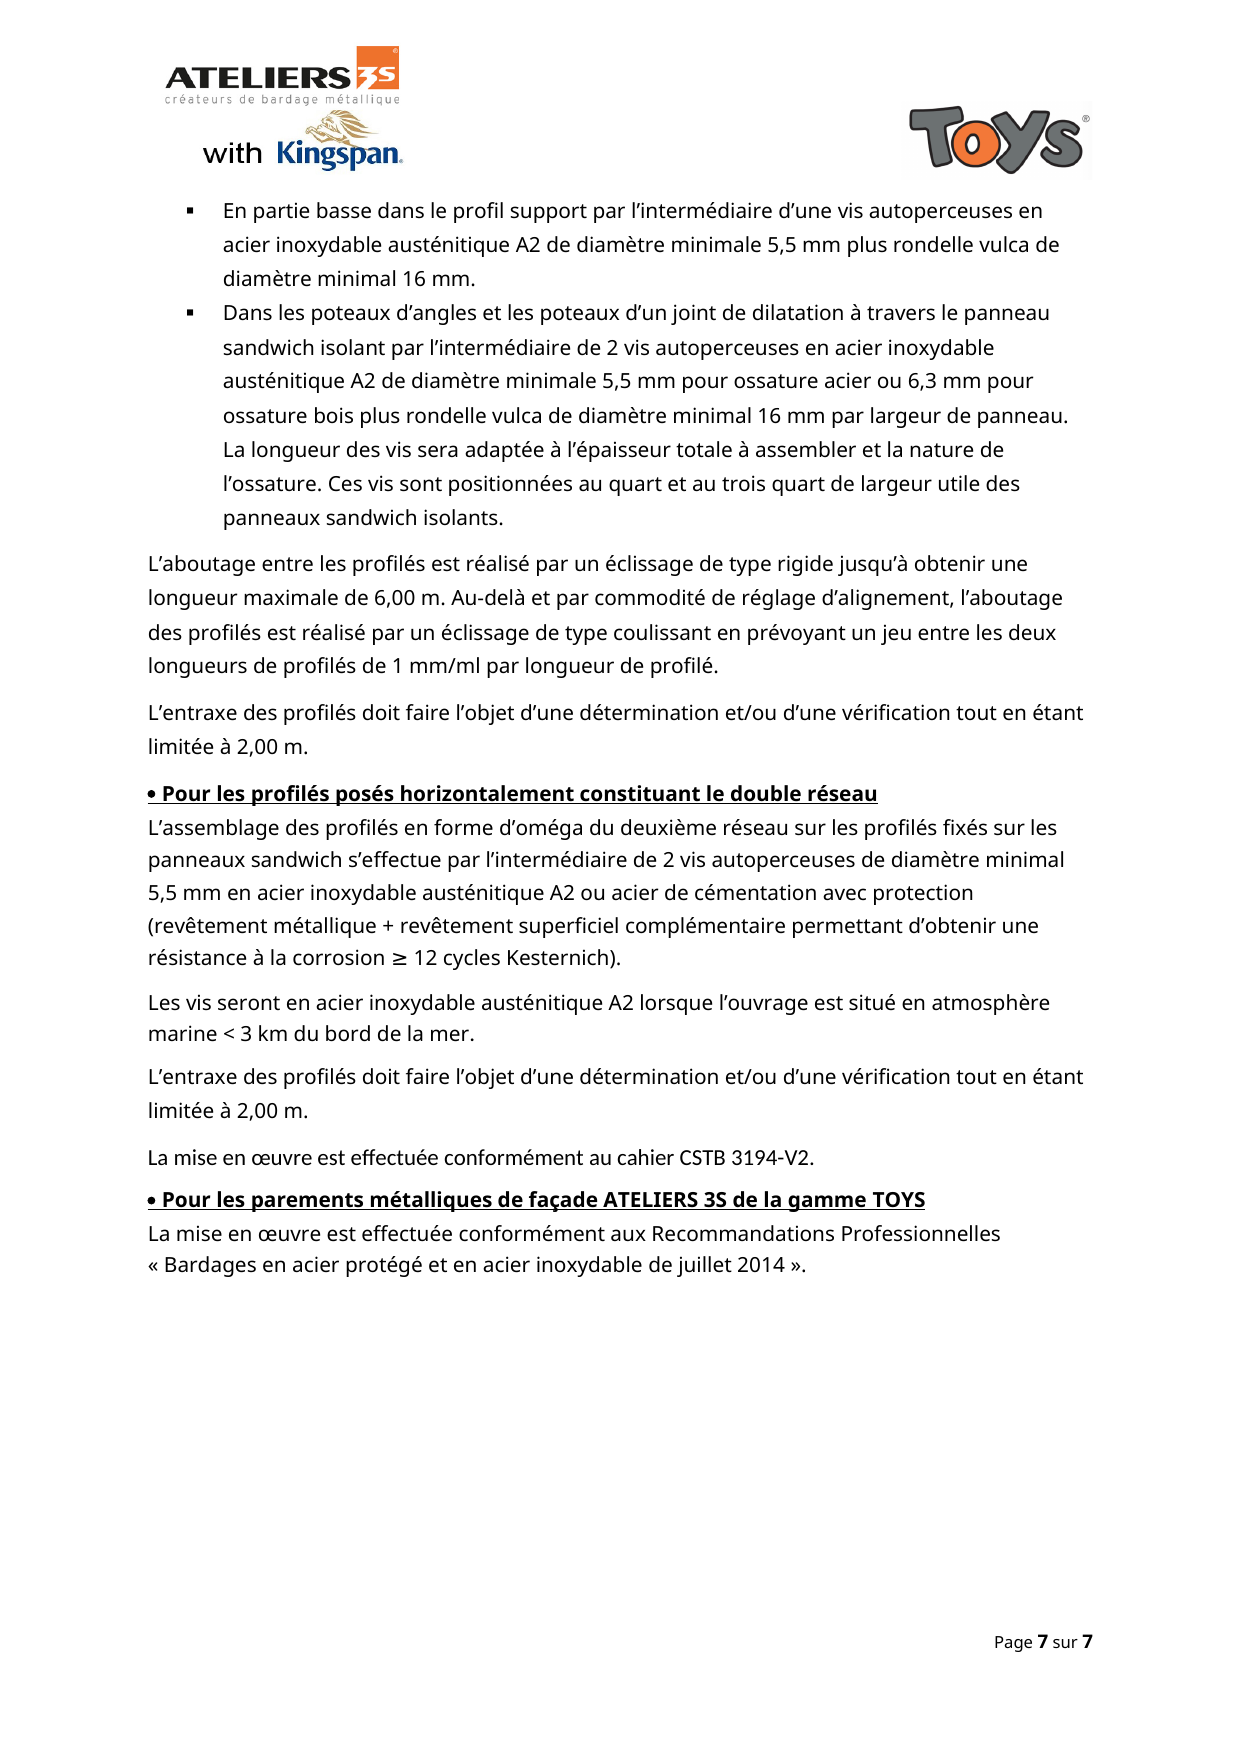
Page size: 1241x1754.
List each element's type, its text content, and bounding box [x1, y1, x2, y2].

text L’aboutage entre les profilés est réalisé par un éclissage de type rigide jusqu’à obtenir une longueur maximale de 6,00 m. Au-delà et par commodité de réglage d’alignement, l’aboutage des profilés est réalisé par un éclissage de type coulissant en prévoyant un jeu entre les deux longueurs de profilés de 1 mm/ml par longueur de profilé. [148, 549, 1093, 680]
picture [901, 101, 1093, 180]
text Les vis seront en acier inoxydable austénitique A2 lorsque l’ouvrage est situé en atmosphère marine < 3 km du bord de la mer. [148, 988, 1093, 1047]
text Pour les parements métalliques de façade ATELIERS 3S de la gamme TOYS [148, 1186, 1093, 1214]
text Pour les profilés posés horizontalement constituant le double réseau [148, 779, 1093, 807]
text La mise en œuvre est effectuée conformément aux Recommandations Professionnelles « Bardages en acier protégé et en acier inoxydable de juillet 2014 ». [148, 1219, 1093, 1279]
text La mise en œuvre est effectuée conformément au cahier CSTB 3194-V2. [148, 1143, 1093, 1171]
list En partie basse dans le profil support par l’intermédiaire d’une vis autoperceuses en acier inoxydable austénitique A2 de diamètre minimale 5,5 mm plus rondelle vulca de diamètre minimal 16 mm. [185, 196, 1093, 293]
text L’entraxe des profilés doit faire l’objet d’une détermination et/ou d’une vérification tout en étant limitée à 2,00 m. [148, 698, 1093, 761]
list Dans les poteaux d’angles et les poteaux d’un joint de dilatation à travers le panneau sandwich isolant par l’intermédiaire de 2 vis autoperceuses en acier inoxydable austénitique A2 de diamètre minimale 5,5 mm pour ossature acier ou 6,3 mm pour ossature bois plus rondelle vulca de diamètre minimal 16 mm par largeur de panneau. La longueur des vis sera adaptée à l’épaisseur totale à assembler et la nature de l’ossature. Ces vis sont positionnées au quart et au trois quart de largeur utile des panneaux sandwich isolants. [185, 298, 1093, 531]
text L’entraxe des profilés doit faire l’objet d’une détermination et/ou d’une vérification tout en étant limitée à 2,00 m. [148, 1062, 1093, 1125]
text L’assemblage des profilés en forme d’oméga du deuxième réseau sur les profilés fixés sur les panneaux sandwich s’effectue par l’intermédiaire de 2 vis autoperceuses de diamètre minimal 5,5 mm en acier inoxydable austénitique A2 ou acier de cémentation avec protection (revêtement métallique + revêtement superficiel complémentaire permettant d’obtenir une résistance à la corrosion ≥ 12 cycles Kesternich). [148, 813, 1093, 972]
picture [147, 40, 417, 176]
